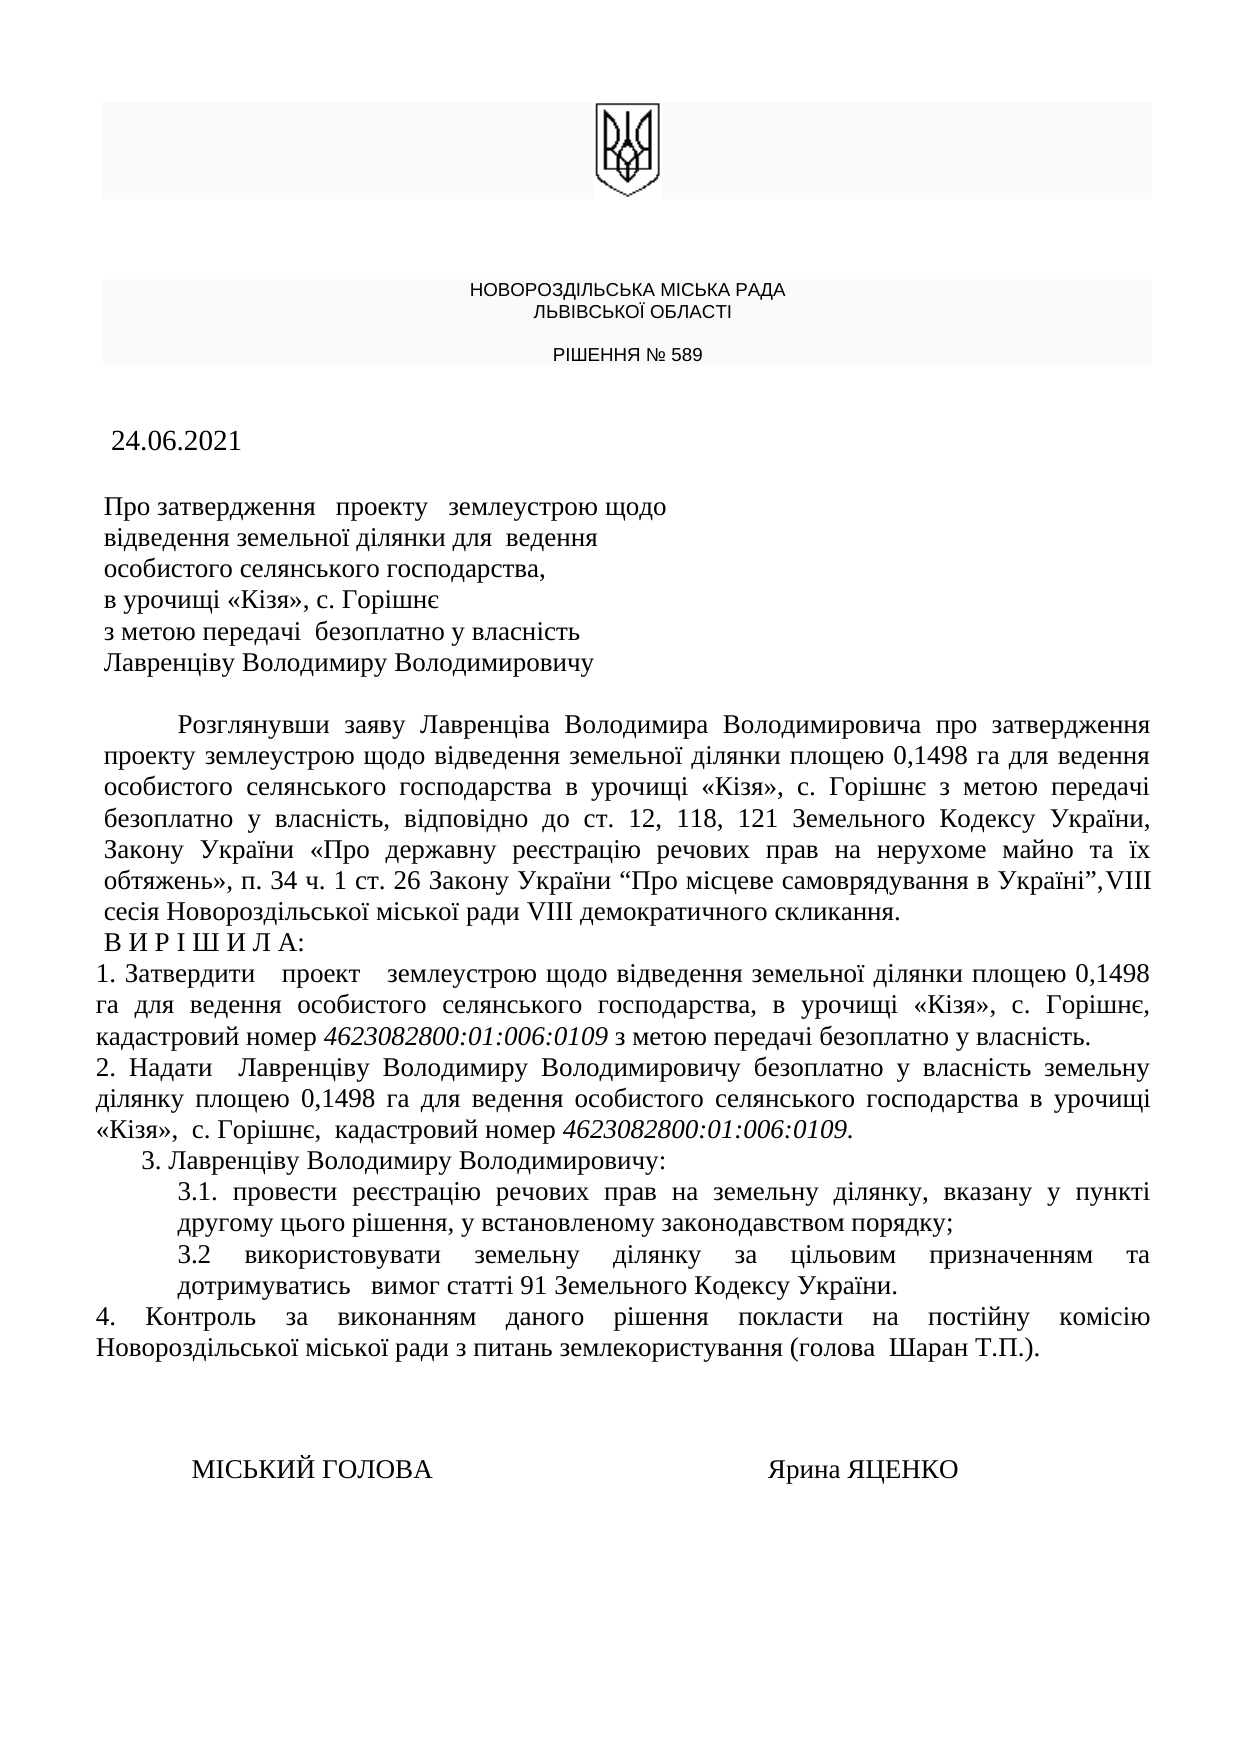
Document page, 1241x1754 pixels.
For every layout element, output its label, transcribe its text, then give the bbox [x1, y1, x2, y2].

text 2. Надати Лавренціву Володимиру Володимировичу безоплатно у власність земельну ділянку площею 0,1498 га для ведення особистого селянського господарства в урочищі «Кізя», с. Горішнє, кадастровий номер 4623082800:01:006:0109. [96, 1051, 1152, 1144]
text з метою передачі безоплатно у власність [103, 615, 842, 646]
text 1. Затвердити проект землеустрою щодо відведення земельної ділянки площею 0,1498 га для ведення особистого селянського господарства, в урочищі «Кізя», с. Горішнє, кадастровий номер 4623082800:01:006:0109 з метою передачі безоплатно у власність. [96, 957, 1152, 1051]
text відведення земельної ділянки для ведення [103, 521, 842, 552]
text 3.1. провести реєстрацію речових прав на земельну ділянку, вказану у пункті другому цього рішення, у встановленому законодавством порядку; [177, 1175, 1152, 1238]
text В И Р І Ш И Л А: [103, 926, 1152, 957]
text 24.06.2021 [103, 423, 1152, 457]
picture [593, 102, 663, 200]
text Розглянувши заяву Лавренціва Володимира Володимировича про затвердження проекту землеустрою щодо відведення земельної ділянки площею 0,1498 га для ведення особистого селянського господарства в урочищі «Кізя», с. Горішнє з метою передачі безоплатно у власність, відповідно до ст. 12, 118, 121 Земельного Кодексу України, Закону України «Про державну реєстрацію речових прав на нерухоме майно та їх обтяжень», п. 34 ч. 1 ст. 26 Закону України “Про місцеве самоврядування в Україні”,VIII сесія Новороздільської міської ради VIIІ демократичного скликання. [103, 708, 1152, 926]
text 4. Контроль за виконанням даного рішення покласти на постійну комісію Новороздільської міської ради з питань землекористування (голова Шаран Т.П.). [96, 1300, 1152, 1362]
text 3. Лавренціву Володимиру Володимировичу: [141, 1144, 842, 1175]
text НОВОРОЗДІЛЬСЬКА МІСЬКА РАДА ЛЬВІВСЬКОЇ ОБЛАСТІ РІШЕННЯ № 589 [103, 279, 1152, 365]
text Лавренціву Володимиру Володимировичу [103, 646, 842, 677]
text в урочищі «Кізя», с. Горішнє [103, 584, 842, 615]
text особистого селянського господарства, [103, 552, 842, 584]
text Про затвердження проекту землеустрою щодо [103, 490, 842, 521]
text 3.2 використовувати земельну ділянку за цільовим призначенням та дотримуватись вимог статті 91 Земельного Кодексу України. [177, 1238, 1152, 1300]
text МІСЬКИЙ ГОЛОВА Ярина ЯЦЕНКО [103, 1456, 1152, 1484]
